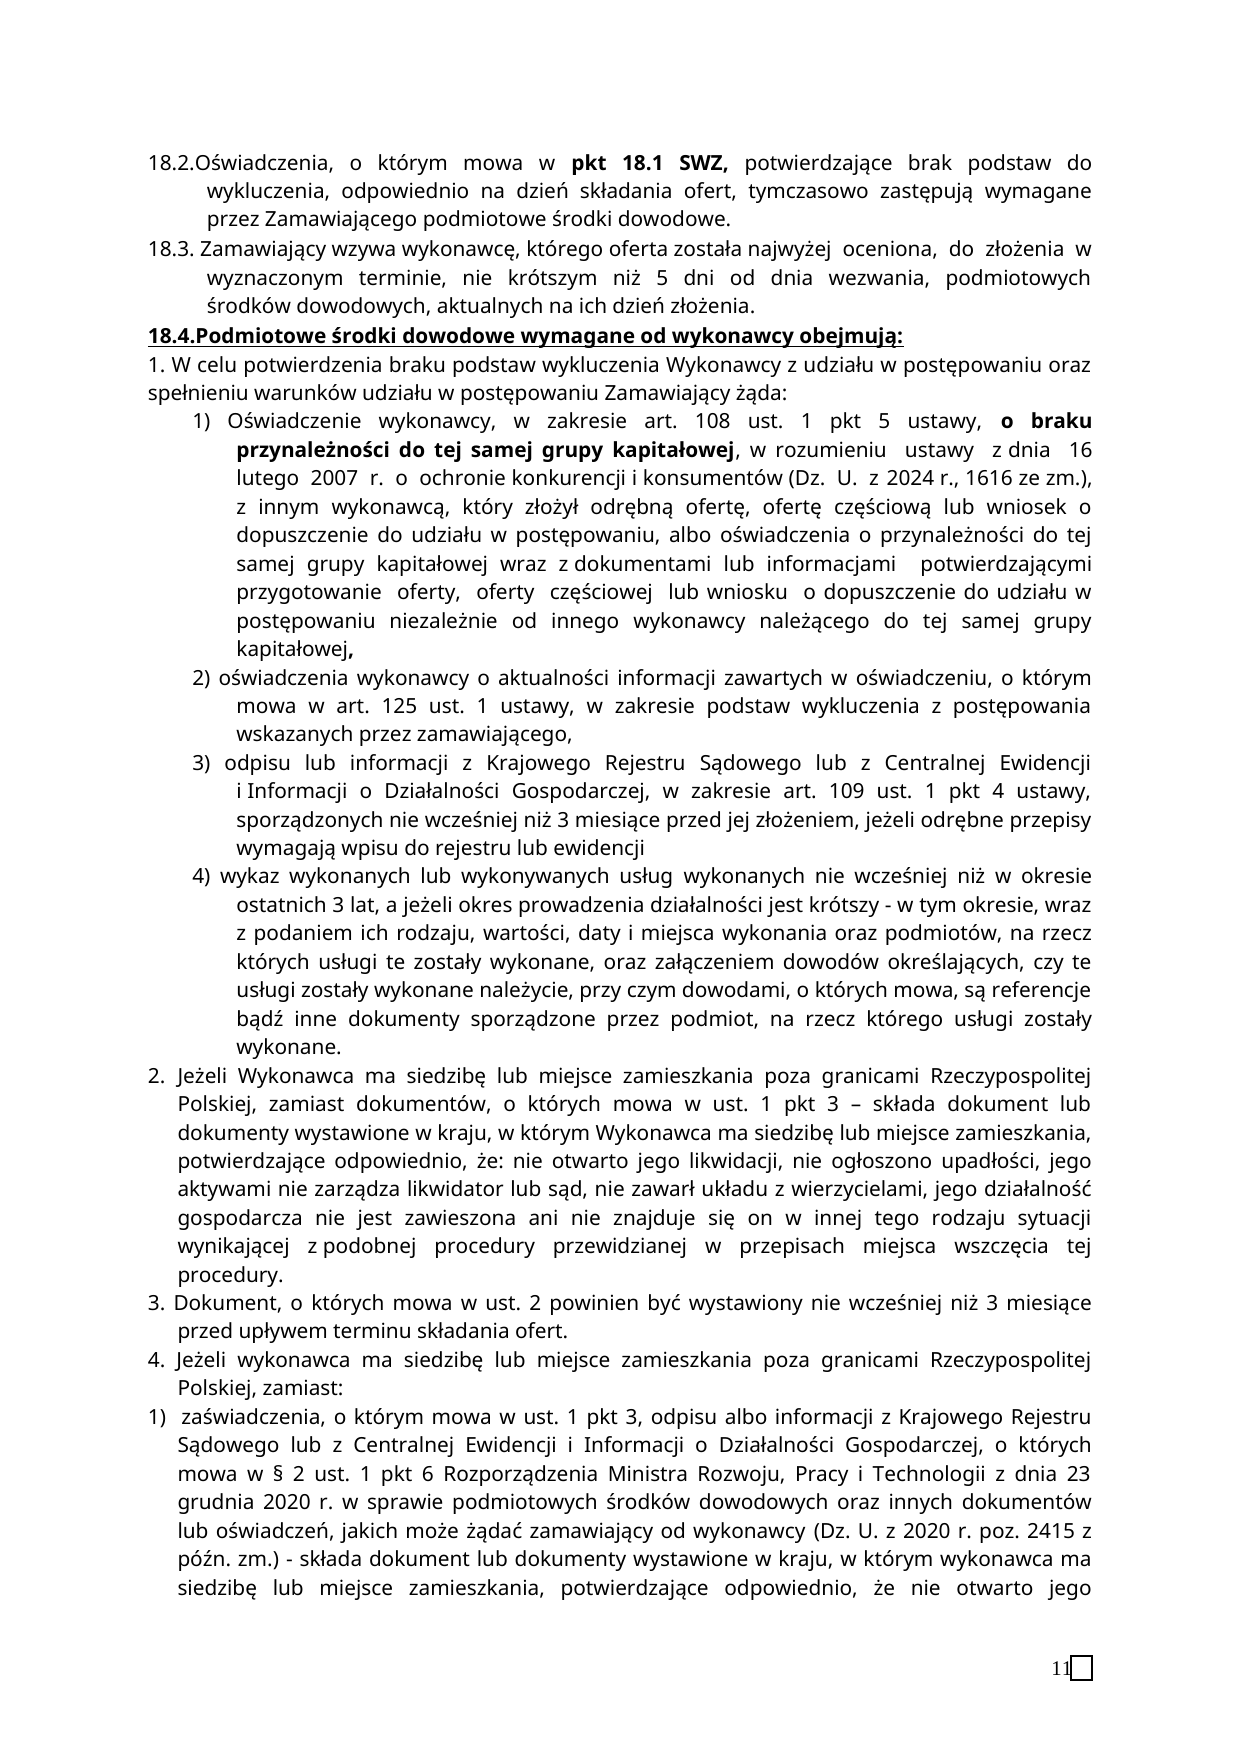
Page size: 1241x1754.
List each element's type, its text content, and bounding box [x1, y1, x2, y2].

text 3. Dokument, o których mowa w ust. 2 powinien być wystawiony nie wcześniej niż 3 miesiące przed upływem terminu składania ofert. [148, 1288, 1093, 1345]
text 2) oświadczenia wykonawcy o aktualności informacji zawartych w oświadczeniu, o którym mowa w art. 125 ust. 1 ustawy, w zakresie podstaw wykluczenia z postępowania wskazanych przez zamawiającego, [192, 663, 1093, 748]
text 2. Jeżeli Wykonawca ma siedzibę lub miejsce zamieszkania poza granicami Rzeczypospolitej Polskiej, zamiast dokumentów, o których mowa w ust. 1 pkt 3 – składa dokument lub dokumenty wystawione w kraju, w którym Wykonawca ma siedzibę lub miejsce zamieszkania, potwierdzające odpowiednio, że: nie otwarto jego likwidacji, nie ogłoszono upadłości, jego aktywami nie zarządza likwidator lub sąd, nie zawarł układu z wierzycielami, jego działalność gospodarcza nie jest zawieszona ani nie znajduje się on w innej tego rodzaju sytuacji wynikającej z podobnej procedury przewidzianej w przepisach miejsca wszczęcia tej procedury. [148, 1061, 1093, 1288]
text 18.2.Oświadczenia, o którym mowa w pkt 18.1 SWZ, potwierdzające brak podstaw do wykluczenia, odpowiednio na dzień składania ofert, tymczasowo zastępują wymagane przez Zamawiającego podmiotowe środki dowodowe. [148, 148, 1093, 233]
text 18.3. Zamawiający wzywa wykonawcę, którego oferta została najwyżej oceniona, do złożenia w wyznaczonym terminie, nie krótszym niż 5 dni od dnia wezwania, podmiotowych środków dowodowych, aktualnych na ich dzień złożenia. [148, 234, 1093, 320]
text 1) Oświadczenie wykonawcy, w zakresie art. 108 ust. 1 pkt 5 ustawy, o braku przynależności do tej samej grupy kapitałowej, w rozumieniu ustawy z dnia 16 lutego 2007 r. o ochronie konkurencji i konsumentów (Dz. U. z 2024 r., 1616 ze zm.), z innym wykonawcą, który złożył odrębną ofertę, ofertę częściową lub wniosek o dopuszczenie do udziału w postępowaniu, albo oświadczenia o przynależności do tej samej grupy kapitałowej wraz z dokumentami lub informacjami potwierdzającymi przygotowanie oferty, oferty częściowej lub wniosku o dopuszczenie do udziału w postępowaniu niezależnie od innego wykonawcy należącego do tej samej grupy kapitałowej, [192, 407, 1093, 663]
text 3) odpisu lub informacji z Krajowego Rejestru Sądowego lub z Centralnej Ewidencji i Informacji o Działalności Gospodarczej, w zakresie art. 109 ust. 1 pkt 4 ustawy, sporządzonych nie wcześniej niż 3 miesiące przed jej złożeniem, jeżeli odrębne przepisy wymagają wpisu do rejestru lub ewidencji [192, 748, 1093, 862]
text 4. Jeżeli wykonawca ma siedzibę lub miejsce zamieszkania poza granicami Rzeczypospolitej Polskiej, zamiast: [148, 1345, 1093, 1402]
text 18.4.Podmiotowe środki dowodowe wymagane od wykonawcy obejmują: [148, 321, 1093, 350]
text 4) wykaz wykonanych lub wykonywanych usług wykonanych nie wcześniej niż w okresie ostatnich 3 lat, a jeżeli okres prowadzenia działalności jest krótszy - w tym okresie, wraz z podaniem ich rodzaju, wartości, daty i miejsca wykonania oraz podmiotów, na rzecz których usługi te zostały wykonane, oraz załączeniem dowodów określających, czy te usługi zostały wykonane należycie, przy czym dowodami, o których mowa, są referencje bądź inne dokumenty sporządzone przez podmiot, na rzecz którego usługi zostały wykonane. [192, 862, 1093, 1061]
text 1. W celu potwierdzenia braku podstaw wykluczenia Wykonawcy z udziału w postępowaniu oraz spełnieniu warunków udziału w postępowaniu Zamawiający żąda: [148, 350, 1093, 407]
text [148, 1402, 1093, 1601]
